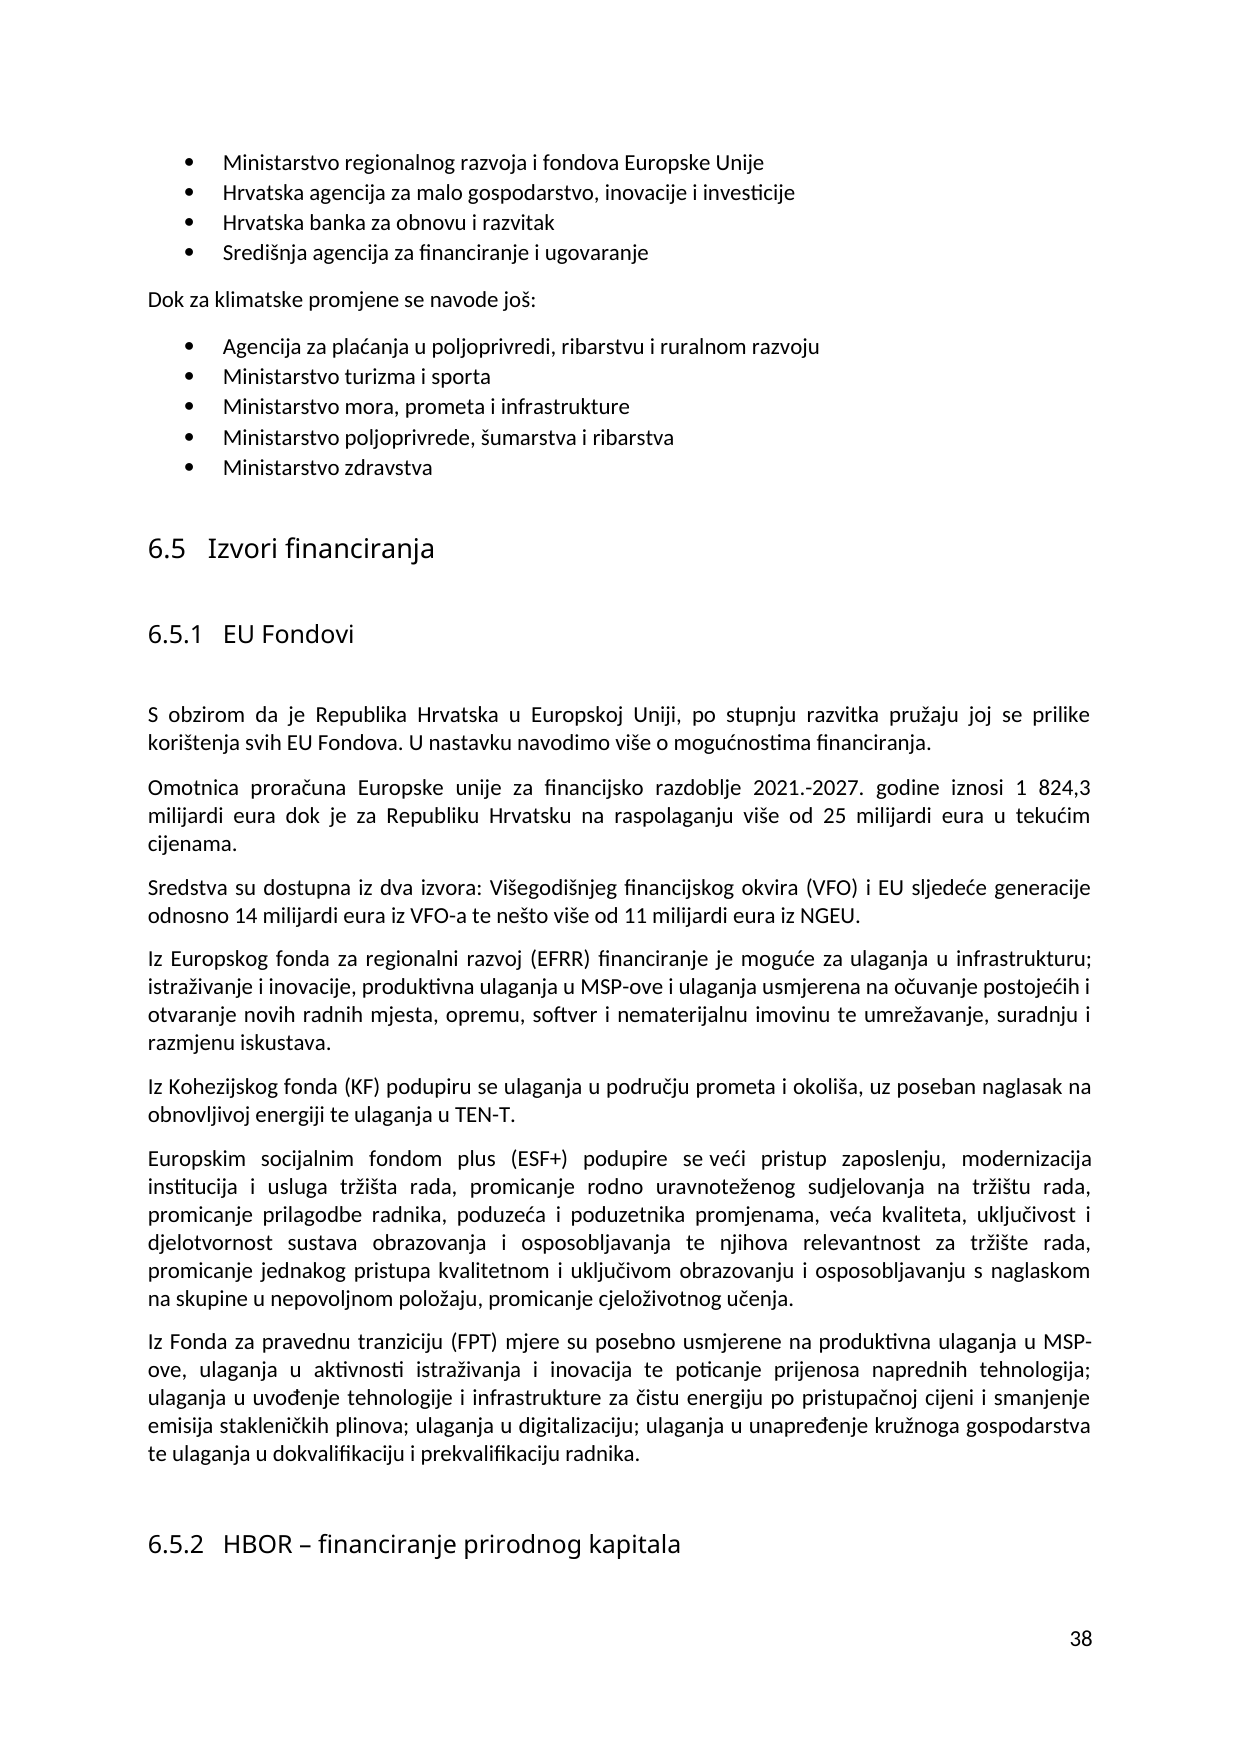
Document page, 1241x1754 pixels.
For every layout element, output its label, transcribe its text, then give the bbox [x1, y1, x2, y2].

list Hrvatska banka za obnovu i razvitak [185, 208, 1092, 236]
text S obzirom da je Republika Hrvatska u Europskoj Uniji, po stupnju razvitka pružaju joj se prilike korištenja svih EU Fondova. U nastavku navodimo više o mogućnostima financiranja. [148, 700, 1092, 756]
list Središnja agencija za financiranje i ugovaranje [185, 238, 1092, 266]
subtitle HBOR – financiranje prirodnog kapitala [148, 1527, 1092, 1561]
text Omotnica proračuna Europske unije za financijsko razdoblje 2021.-2027. godine iznosi 1 824,3 milijardi eura dok je za Republiku Hrvatsku na raspolaganju više od 25 milijardi eura u tekućim cijenama. [148, 773, 1092, 857]
list Ministarstvo zdravstva [185, 453, 1092, 481]
list Ministarstvo poljoprivrede, šumarstva i ribarstva [185, 423, 1092, 451]
subtitle EU Fondovi [148, 617, 1092, 651]
subtitle Izvori financiranja [148, 530, 1092, 567]
text Europskim socijalnim fondom plus (ESF+) podupire se veći pristup zaposlenju, modernizacija institucija i usluga tržišta rada, promicanje rodno uravnoteženog sudjelovanja na tržištu rada, promicanje prilagodbe radnika, poduzeća i poduzetnika promjenama, veća kvaliteta, uključivost i djelotvornost sustava obrazovanja i osposobljavanja te njihova relevantnost za tržište rada, promicanje jednakog pristupa kvalitetnom i uključivom obrazovanju i osposobljavanju s naglaskom na skupine u nepovoljnom položaju, promicanje cjeloživotnog učenja. [148, 1144, 1092, 1312]
text Dok za klimatske promjene se navode još: [148, 285, 1092, 313]
list Ministarstvo mora, prometa i infrastrukture [185, 392, 1092, 421]
list Ministarstvo turizma i sporta [185, 362, 1092, 390]
list Agencija za plaćanja u poljoprivredi, ribarstvu i ruralnom razvoju [185, 332, 1092, 360]
list Ministarstvo regionalnog razvoja i fondova Europske Unije [185, 148, 1092, 176]
text Iz Kohezijskog fonda (KF) podupiru se ulaganja u području prometa i okoliša, uz poseban naglasak na obnovljivoj energiji te ulaganja u TEN-T. [148, 1072, 1092, 1128]
text Iz Fonda za pravednu tranziciju (FPT) mjere su posebno usmjerene na produktivna ulaganja u MSP-ove, ulaganja u aktivnosti istraživanja i inovacija te poticanje prijenosa naprednih tehnologija; ulaganja u uvođenje tehnologije i infrastrukture za čistu energiju po pristupačnoj cijeni i smanjenje emisija stakleničkih plinova; ulaganja u digitalizaciju; ulaganja u unapređenje kružnoga gospodarstva te ulaganja u dokvalifikaciju i prekvalifikaciju radnika. [148, 1327, 1092, 1468]
list Hrvatska agencija za malo gospodarstvo, inovacije i investicije [185, 178, 1092, 206]
text Iz Europskog fonda za regionalni razvoj (EFRR) financiranje je moguće za ulaganja u infrastrukturu; istraživanje i inovacije, produktivna ulaganja u MSP-ove i ulaganja usmjerena na očuvanje postojećih i otvaranje novih radnih mjesta, opremu, softver i nematerijalnu imovinu te umrežavanje, suradnju i razmjenu iskustava. [148, 944, 1092, 1056]
text Sredstva su dostupna iz dva izvora: Višegodišnjeg financijskog okvira (VFO) i EU sljedeće generacije odnosno 14 milijardi eura iz VFO-a te nešto više od 11 milijardi eura iz NGEU. [148, 873, 1092, 929]
